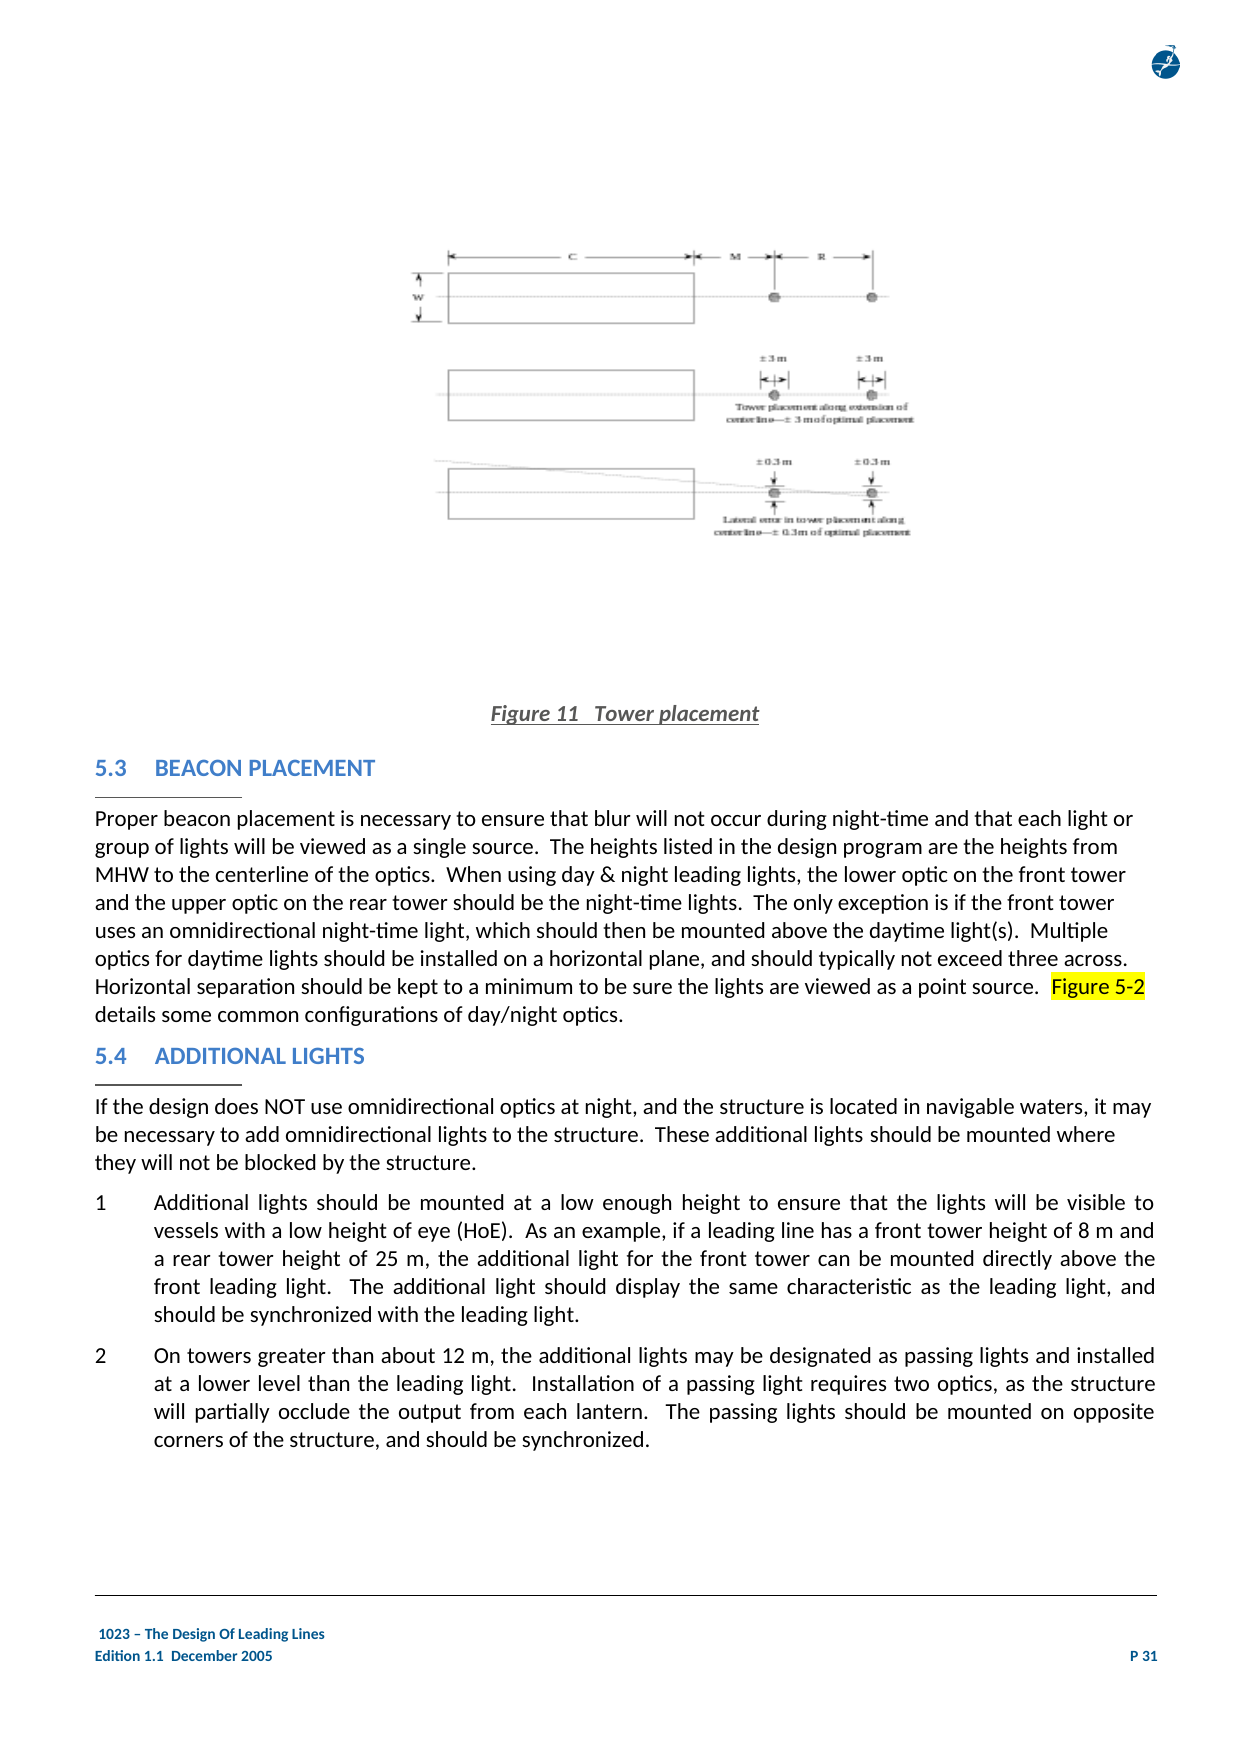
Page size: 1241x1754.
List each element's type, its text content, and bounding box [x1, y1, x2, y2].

text Proper beacon placement is necessary to ensure that blur will not occur during night-time and that each light or group of lights will be viewed as a single source. The heights listed in the design program are the heights from MHW to the centerline of the optics. When using day & night leading lights, the lower optic on the front tower and the upper optic on the rear tower should be the night-time lights. The only exception is if the front tower uses an omnidirectional night-time light, which should then be mounted above the daytime light(s). Multiple optics for daytime lights should be installed on a horizontal plane, and should typically not exceed three across. Horizontal separation should be kept to a minimum to be sure the lights are viewed as a point source. Figure 5-2 details some common configurations of day/night optics. [94, 804, 1157, 1028]
picture [1120, 0, 1239, 114]
text If the design does NOT use omnidirectional optics at night, and the structure is located in navigable waters, it may be necessary to add omnidirectional lights to the structure. These additional lights should be mounted where they will not be blocked by the structure. [94, 1092, 1157, 1176]
list Additional lights should be mounted at a low enough height to ensure that the lights will be visible to vessels with a low height of eye (HoE). As an example, if a leading line has a front tower height of 8 m and a rear tower height of 25 m, the additional light for the front tower can be mounted directly above the front leading light. The additional light should display the same characteristic as the leading light, and should be synchronized with the leading light. [94, 1188, 1157, 1328]
subtitle Additional Lights [94, 1041, 1157, 1071]
subtitle Beacon Placement [94, 752, 1157, 783]
list On towers greater than about 12 m, the additional lights may be designated as passing lights and installed at a lower level than the leading light. Installation of a passing light requires two optics, as the structure will partially occlude the output from each lantern. The passing lights should be mounted on opposite corners of the structure, and should be synchronized. [94, 1341, 1157, 1453]
text Tower placement [94, 699, 1157, 727]
